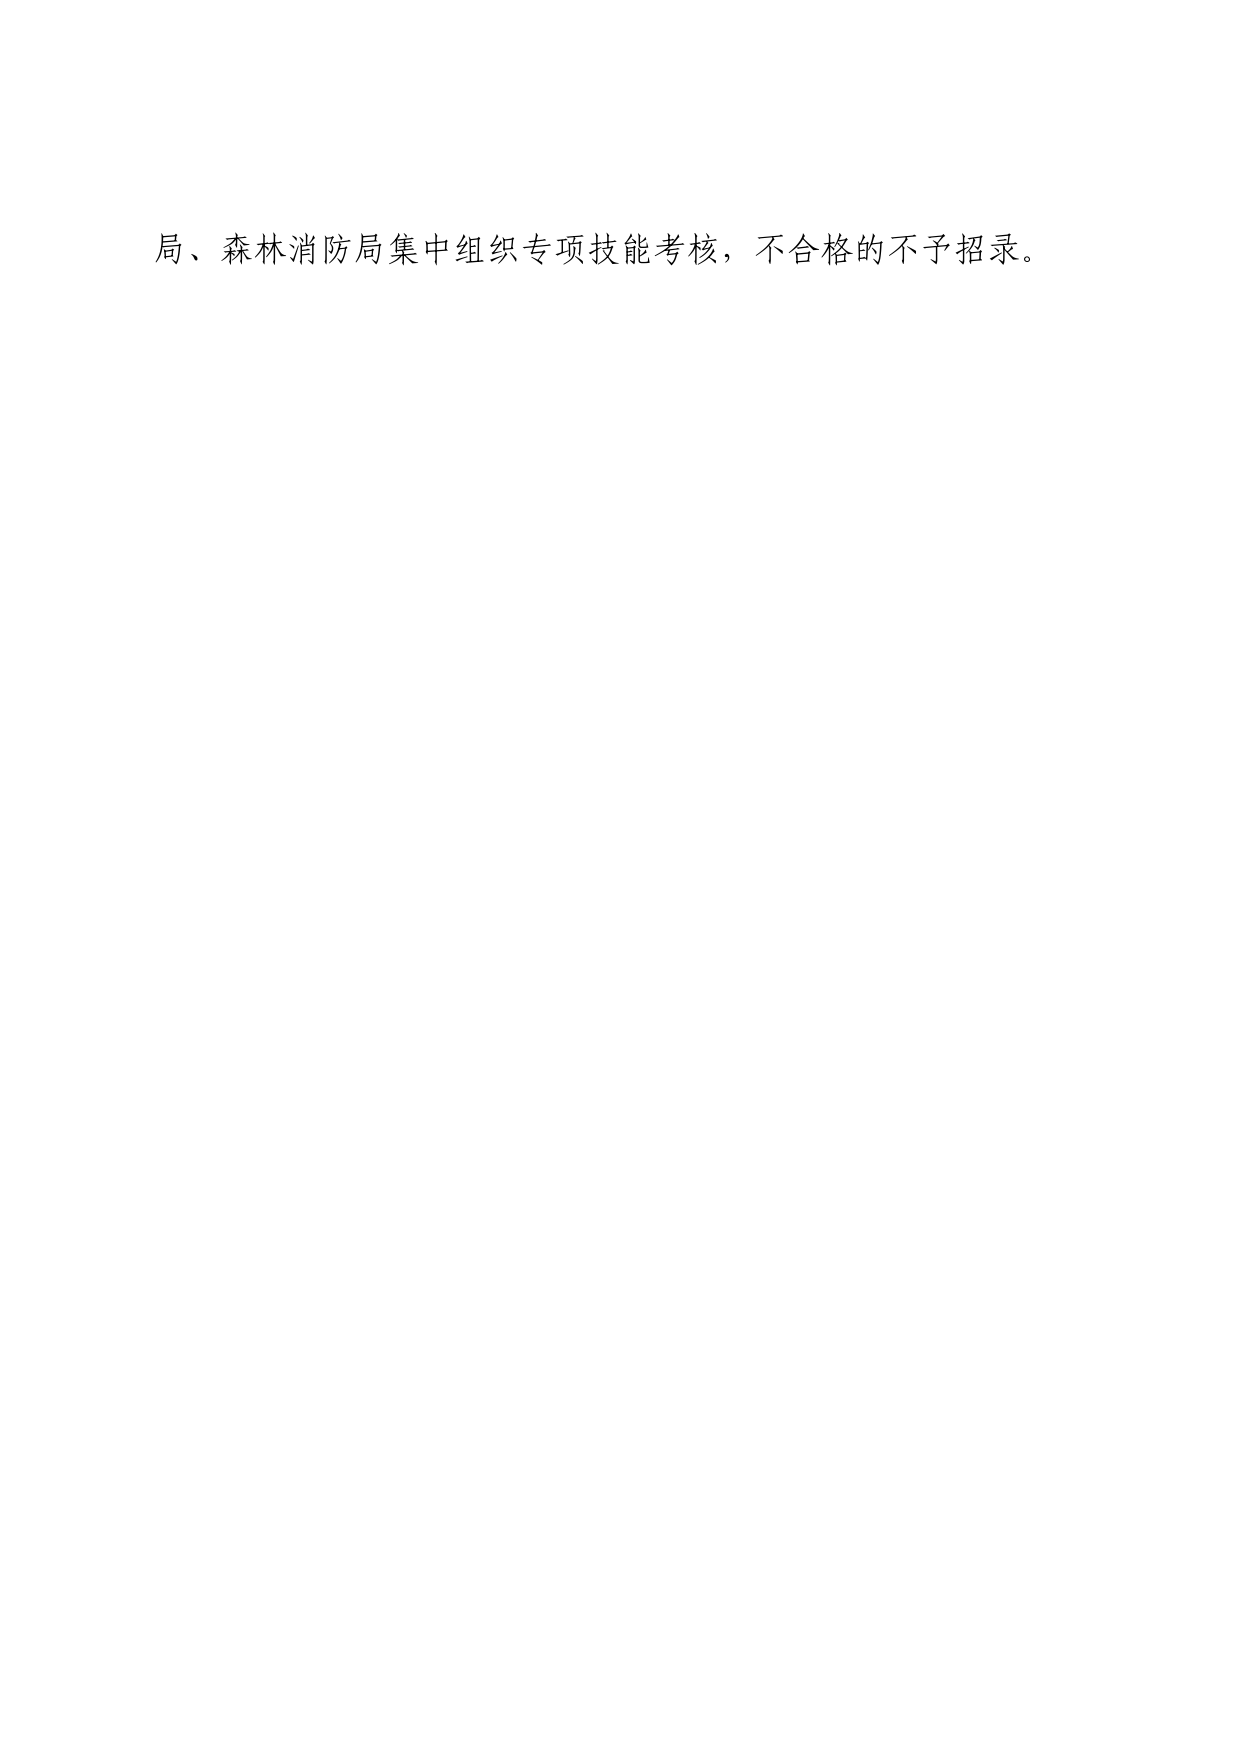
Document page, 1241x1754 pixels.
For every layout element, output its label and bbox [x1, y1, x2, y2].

text [153, 218, 1087, 272]
